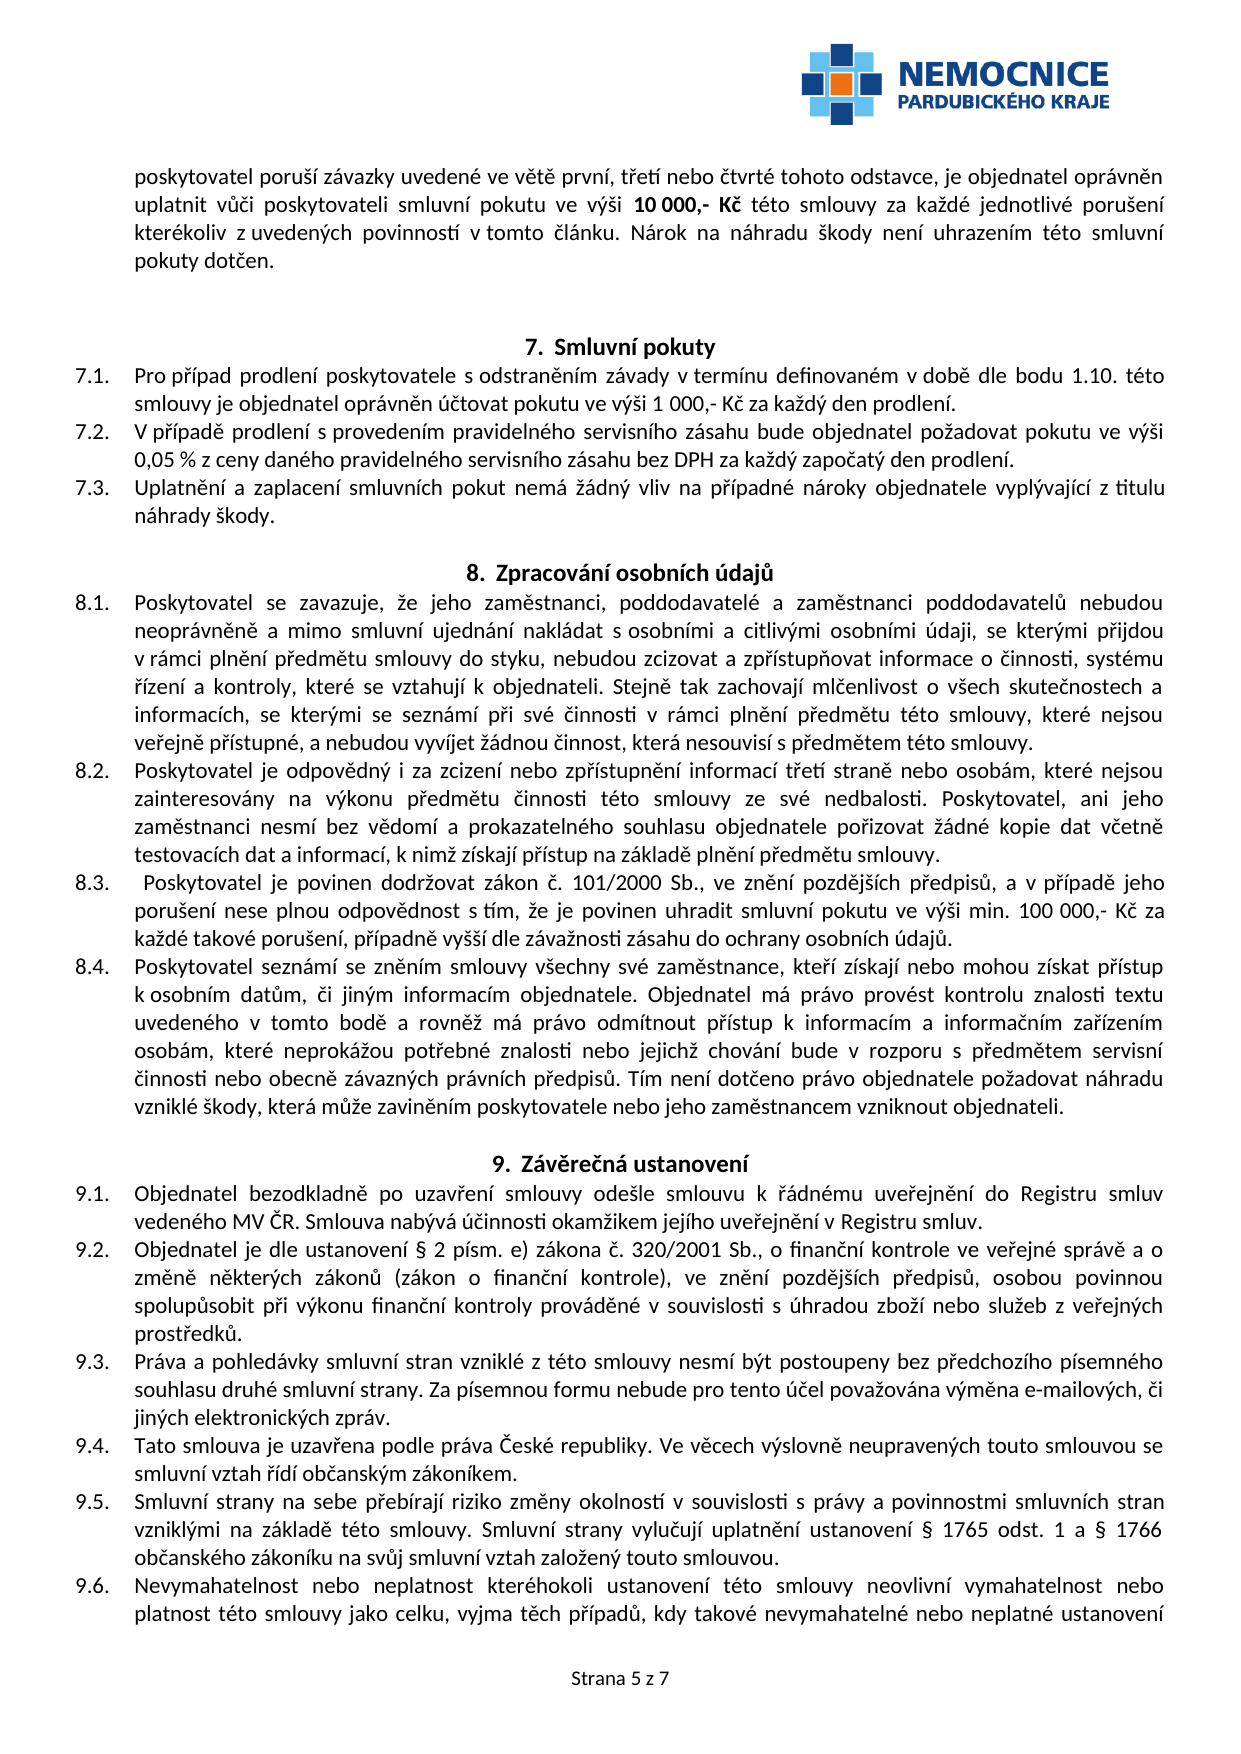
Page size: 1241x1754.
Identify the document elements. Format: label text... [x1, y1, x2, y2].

list Závěrečná ustanovení [75, 1148, 1165, 1179]
list Objednatel bezodkladně po uzavření smlouvy odešle smlouvu k řádnému uveřejnění do Registru smluv vedeného MV ČR. Smlouva nabývá účinnosti okamžikem jejího uveřejnění v Registru smluv. [75, 1179, 1165, 1235]
picture [800, 42, 1109, 126]
list Poskytovatel je povinen dodržovat zákon č. 101/2000 Sb., ve znění pozdějších předpisů, a v případě jeho porušení nese plnou odpovědnost s tím, že je povinen uhradit smluvní pokutu ve výši min. 100 000,- Kč za každé takové porušení, případně vyšší dle závažnosti zásahu do ochrany osobních údajů. [75, 868, 1165, 952]
list Zpracování osobních údajů [75, 557, 1165, 588]
list Smluvní strany na sebe přebírají riziko změny okolností v souvislosti s právy a povinnostmi smluvních stran vzniklými na základě této smlouvy. Smluvní strany vylučují uplatnění ustanovení § 1765 odst. 1 a § 1766 občanského zákoníku na svůj smluvní vztah založený touto smlouvou. [75, 1487, 1165, 1571]
list Uplatnění a zaplacení smluvních pokut nemá žádný vliv na případné nároky objednatele vyplývající z titulu náhrady škody. [75, 473, 1165, 529]
list Poskytovatel je odpovědný i za zcizení nebo zpřístupnění informací třetí straně nebo osobám, které nejsou zainteresovány na výkonu předmětu činnosti této smlouvy ze své nedbalosti. Poskytovatel, ani jeho zaměstnanci nesmí bez vědomí a prokazatelného souhlasu objednatele pořizovat žádné kopie dat včetně testovacích dat a informací, k nimž získají přístup na základě plnění předmětu smlouvy. [75, 756, 1165, 868]
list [75, 162, 1165, 274]
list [75, 1571, 1165, 1627]
list Smluvní pokuty [75, 331, 1165, 361]
list Objednatel je dle ustanovení § 2 písm. e) zákona č. 320/2001 Sb., o finanční kontrole ve veřejné správě a o změně některých zákonů (zákon o finanční kontrole), ve znění pozdějších předpisů, osobou povinnou spolupůsobit při výkonu finanční kontroly prováděné v souvislosti s úhradou zboží nebo služeb z veřejných prostředků. [75, 1235, 1165, 1347]
list Práva a pohledávky smluvní stran vzniklé z této smlouvy nesmí být postoupeny bez předchozího písemného souhlasu druhé smluvní strany. Za písemnou formu nebude pro tento účel považována výměna e-mailových, či jiných elektronických zpráv. [75, 1347, 1165, 1431]
list V případě prodlení s provedením pravidelného servisního zásahu bude objednatel požadovat pokutu ve výši 0,05 % z ceny daného pravidelného servisního zásahu bez DPH za každý započatý den prodlení. [75, 417, 1165, 473]
list Poskytovatel se zavazuje, že jeho zaměstnanci, poddodavatelé a zaměstnanci poddodavatelů nebudou neoprávněně a mimo smluvní ujednání nakládat s osobními a citlivými osobními údaji, se kterými přijdou v rámci plnění předmětu smlouvy do styku, nebudou zcizovat a zpřístupňovat informace o činnosti, systému řízení a kontroly, které se vztahují k objednateli. Stejně tak zachovají mlčenlivost o všech skutečnostech a informacích, se kterými se seznámí při své činnosti v rámci plnění předmětu této smlouvy, které nejsou veřejně přístupné, a nebudou vyvíjet žádnou činnost, která nesouvisí s předmětem této smlouvy. [75, 588, 1165, 756]
list Poskytovatel seznámí se zněním smlouvy všechny své zaměstnance, kteří získají nebo mohou získat přístup k osobním datům, či jiným informacím objednatele. Objednatel má právo provést kontrolu znalosti textu uvedeného v tomto bodě a rovněž má právo odmítnout přístup k informacím a informačním zařízením osobám, které neprokážou potřebné znalosti nebo jejichž chování bude v rozporu s předmětem servisní činnosti nebo obecně závazných právních předpisů. Tím není dotčeno právo objednatele požadovat náhradu vzniklé škody, která může zaviněním poskytovatele nebo jeho zaměstnancem vzniknout objednateli. [75, 952, 1165, 1120]
list Pro případ prodlení poskytovatele s odstraněním závady v termínu definovaném v době dle bodu 1.10. této smlouvy je objednatel oprávněn účtovat pokutu ve výši 1 000,- Kč za každý den prodlení. [75, 361, 1165, 417]
list Tato smlouva je uzavřena podle práva České republiky. Ve věcech výslovně neupravených touto smlouvou se smluvní vztah řídí občanským zákoníkem. [75, 1431, 1165, 1487]
